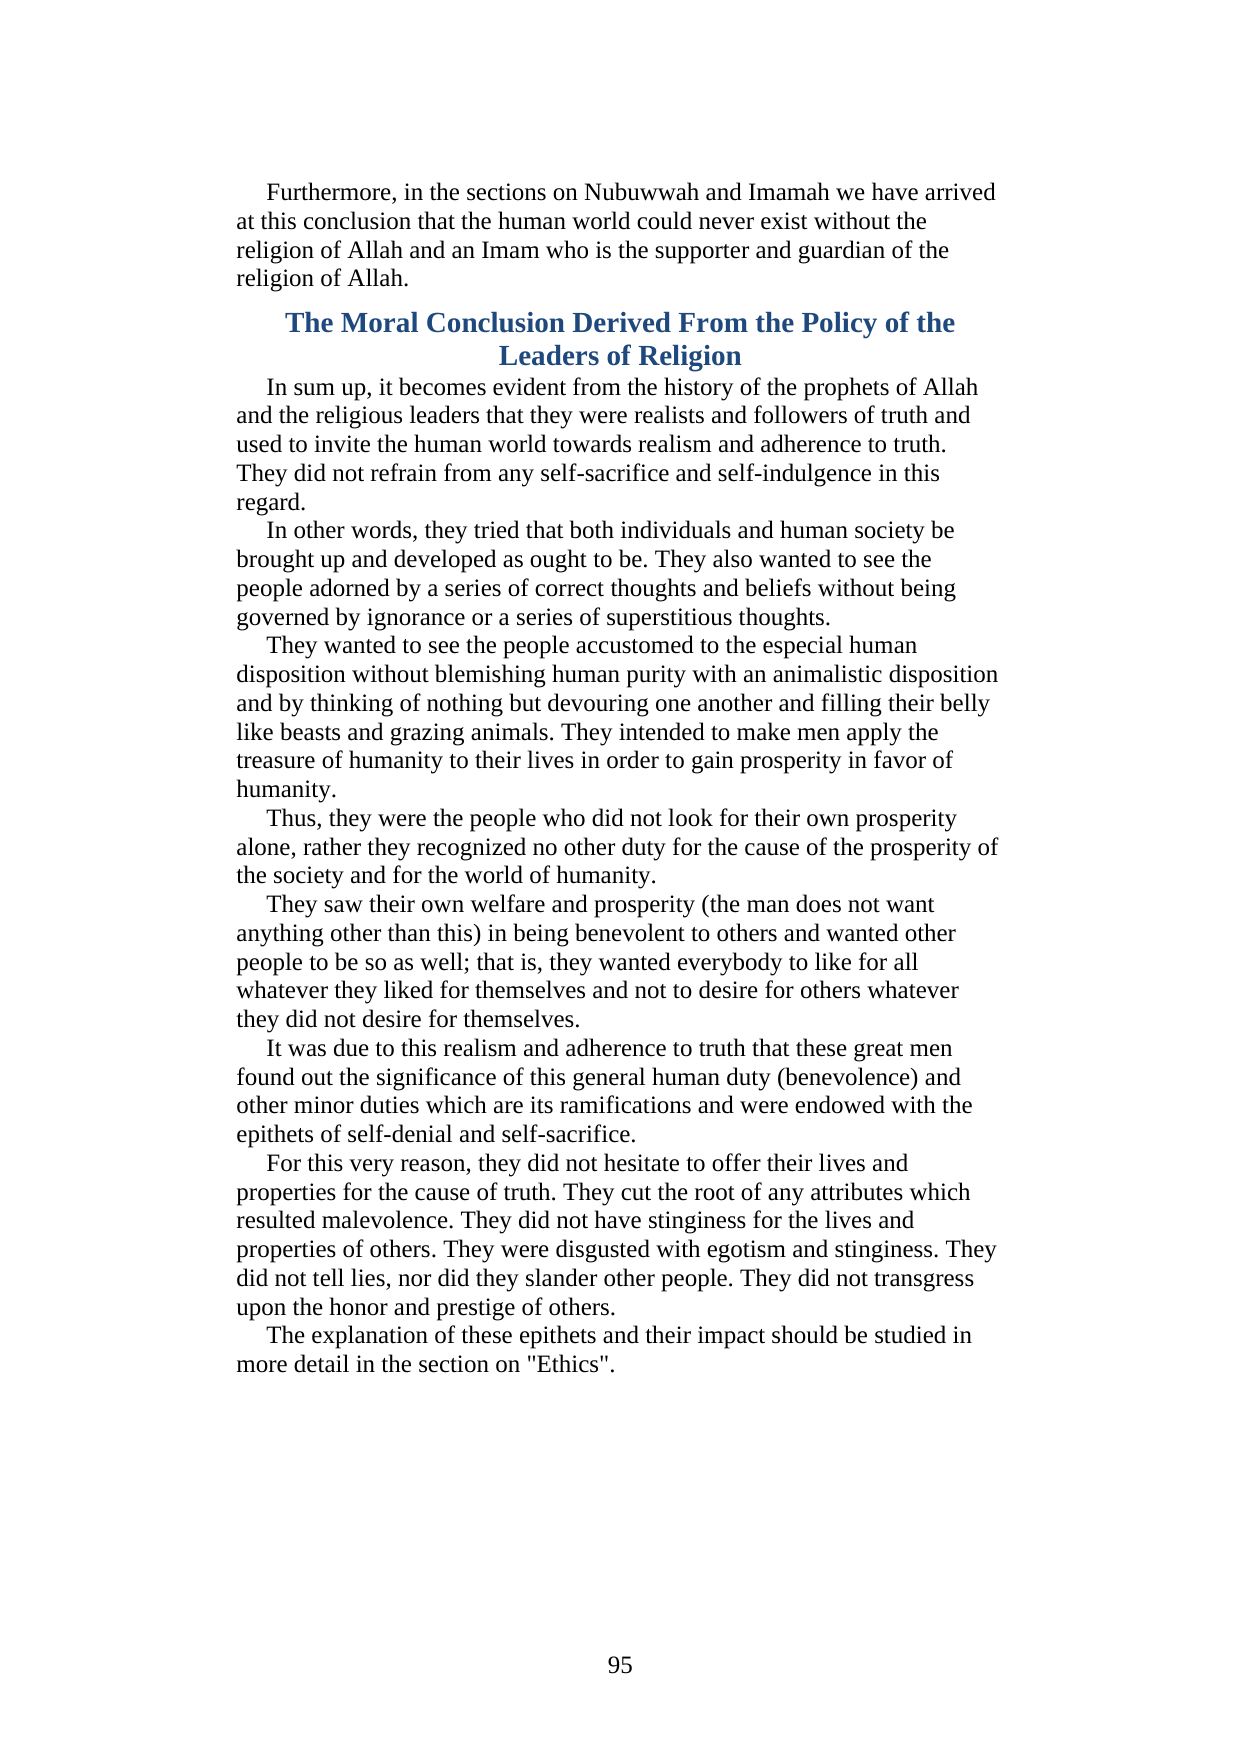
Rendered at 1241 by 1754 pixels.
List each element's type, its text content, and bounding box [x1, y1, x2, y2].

text Thus, they were the people who did not look for their own prosperity alone, rather they recognized no other duty for the cause of the prosperity of the society and for the world of humanity. [236, 803, 1004, 889]
text For this very reason, they did not hesitate to offer their lives and properties for the cause of truth. They cut the root of any attributes which resulted malevolence. They did not have stinginess for the lives and properties of others. They were disgusted with egotism and stinginess. They did not tell lies, nor did they slander other people. They did not transgress upon the honor and prestige of others. [236, 1148, 1004, 1321]
text They wanted to see the people accustomed to the especial human disposition without blemishing human purity with an animalistic disposition and by thinking of nothing but devouring one another and filling their belly like beasts and grazing animals. They intended to make men apply the treasure of humanity to their lives in order to gain prosperity in favor of humanity. [236, 631, 1004, 803]
text They saw their own welfare and prosperity (the man does not want anything other than this) in being benevolent to others and wanted other people to be so as well; that is, they wanted everybody to like for all whatever they liked for themselves and not to desire for others whatever they did not desire for themselves. [236, 889, 1004, 1033]
text The explanation of these epithets and their impact should be studied in more detail in the section on "Ethics". [236, 1321, 1004, 1378]
text It was due to this realism and adherence to truth that these great men found out the significance of this general human duty (benevolence) and other minor duties which are its ramifications and were endowed with the epithets of self-denial and self-sacrifice. [236, 1033, 1004, 1148]
text In sum up, it becomes evident from the history of the prophets of Allah and the religious leaders that they were realists and followers of truth and used to invite the human world towards realism and adherence to truth. They did not refrain from any self-sacrifice and self-indulgence in this regard. [236, 372, 1004, 516]
text Furthermore, in the sections on Nubuwwah and Imamah we have arrived at this conclusion that the human world could never exist without the religion of Allah and an Imam who is the supporter and guardian of the religion of Allah. [236, 177, 1004, 292]
text In other words, they tried that both individuals and human society be brought up and developed as ought to be. They also wanted to see the people adorned by a series of correct thoughts and beliefs without being governed by ignorance or a series of superstitious thoughts. [236, 516, 1004, 631]
subtitle The Moral Conclusion Derived From the Policy of the Leaders of Religion [236, 305, 1004, 372]
